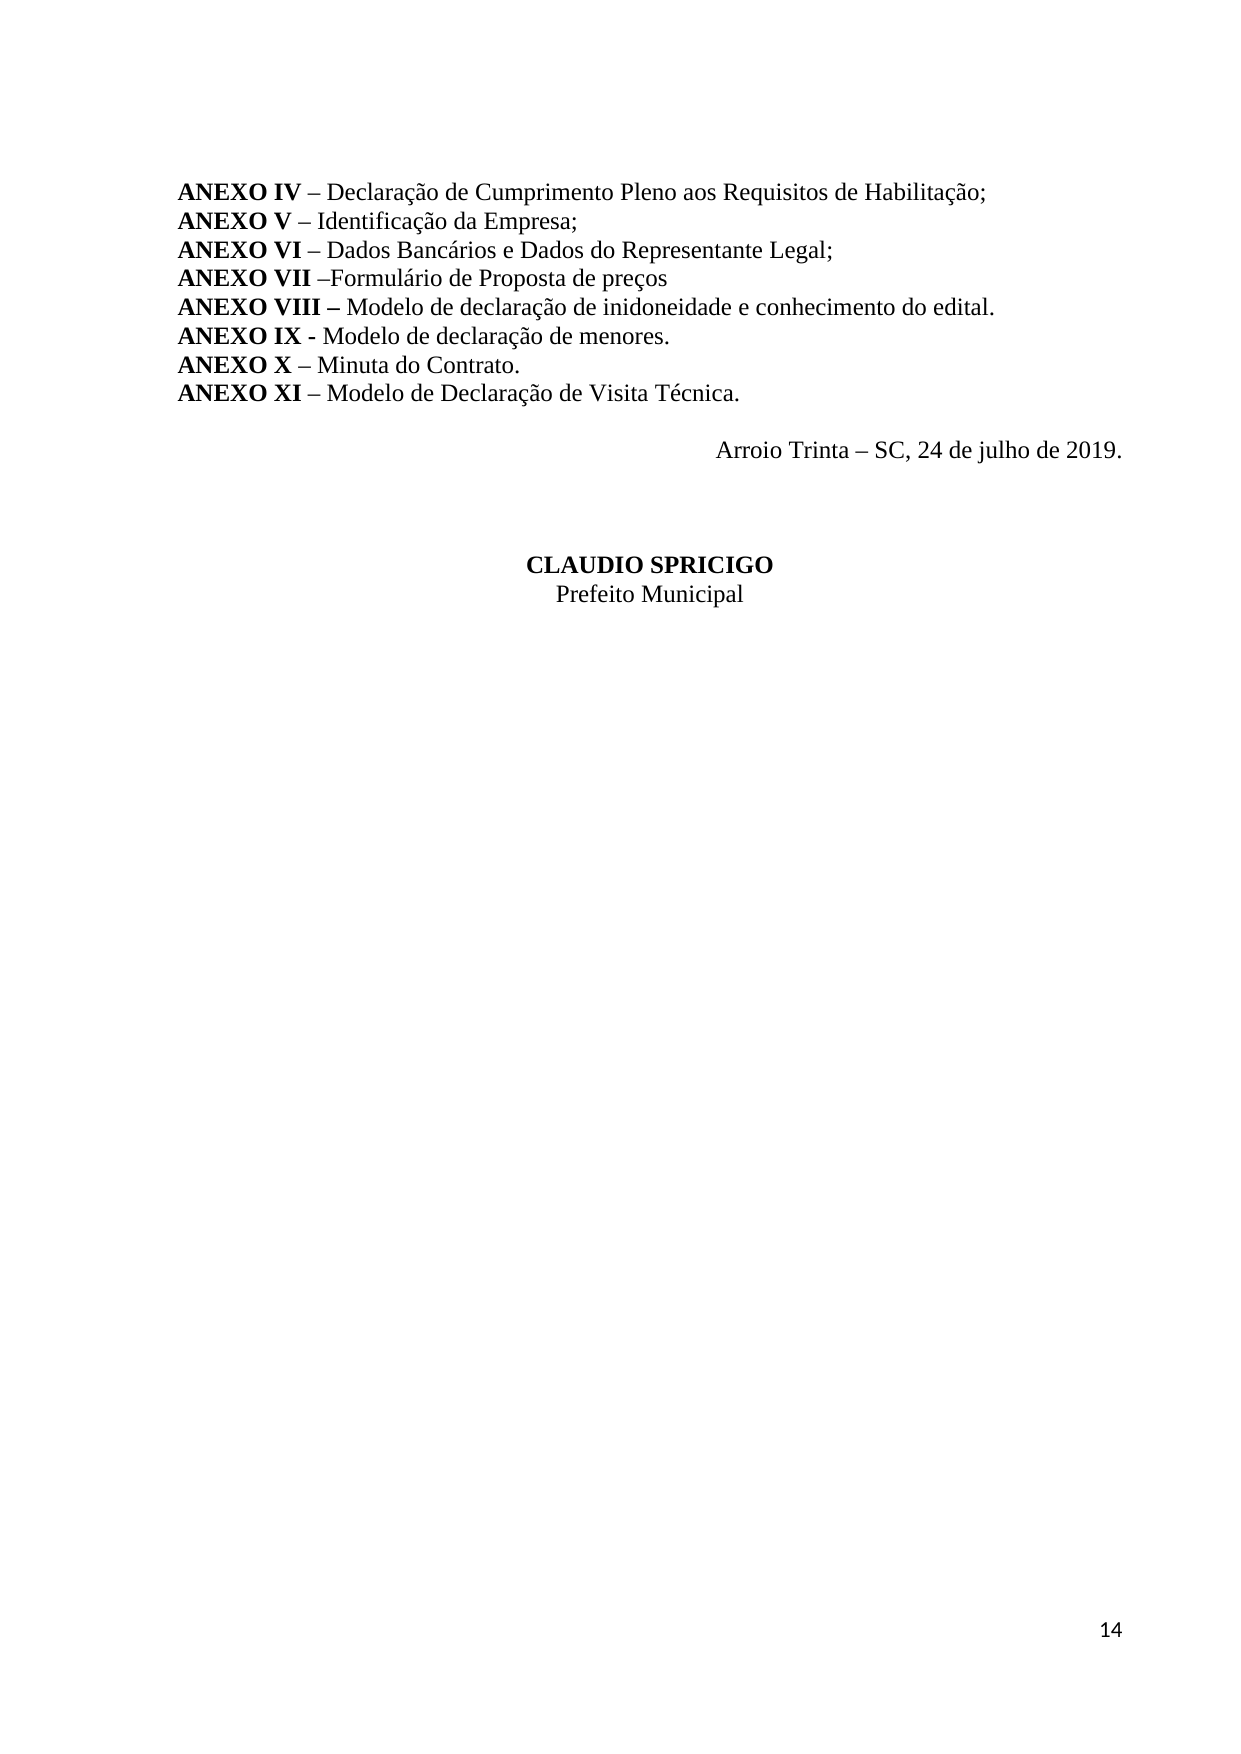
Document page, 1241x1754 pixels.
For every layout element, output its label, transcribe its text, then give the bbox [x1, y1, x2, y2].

text ANEXO IX - Modelo de declaração de menores. [177, 321, 1122, 350]
text ANEXO XI – Modelo de Declaração de Visita Técnica. [177, 378, 1122, 407]
text ANEXO V – Identificação da Empresa; [177, 206, 1122, 235]
text ANEXO IV – Declaração de Cumprimento Pleno aos Requisitos de Habilitação; [177, 177, 1122, 206]
text ANEXO VIII – Modelo de declaração de inidoneidade e conhecimento do edital. [177, 292, 1122, 321]
text Prefeito Municipal [177, 579, 1122, 608]
text ANEXO VII –Formulário de Proposta de preços [177, 263, 1122, 292]
text ANEXO X – Minuta do Contrato. [177, 350, 1122, 378]
text Arroio Trinta – SC, 24 de julho de 2019. [177, 435, 1122, 464]
text ANEXO VI – Dados Bancários e Dados do Representante Legal; [177, 235, 1122, 263]
text CLAUDIO SPRICIGO [177, 550, 1122, 579]
